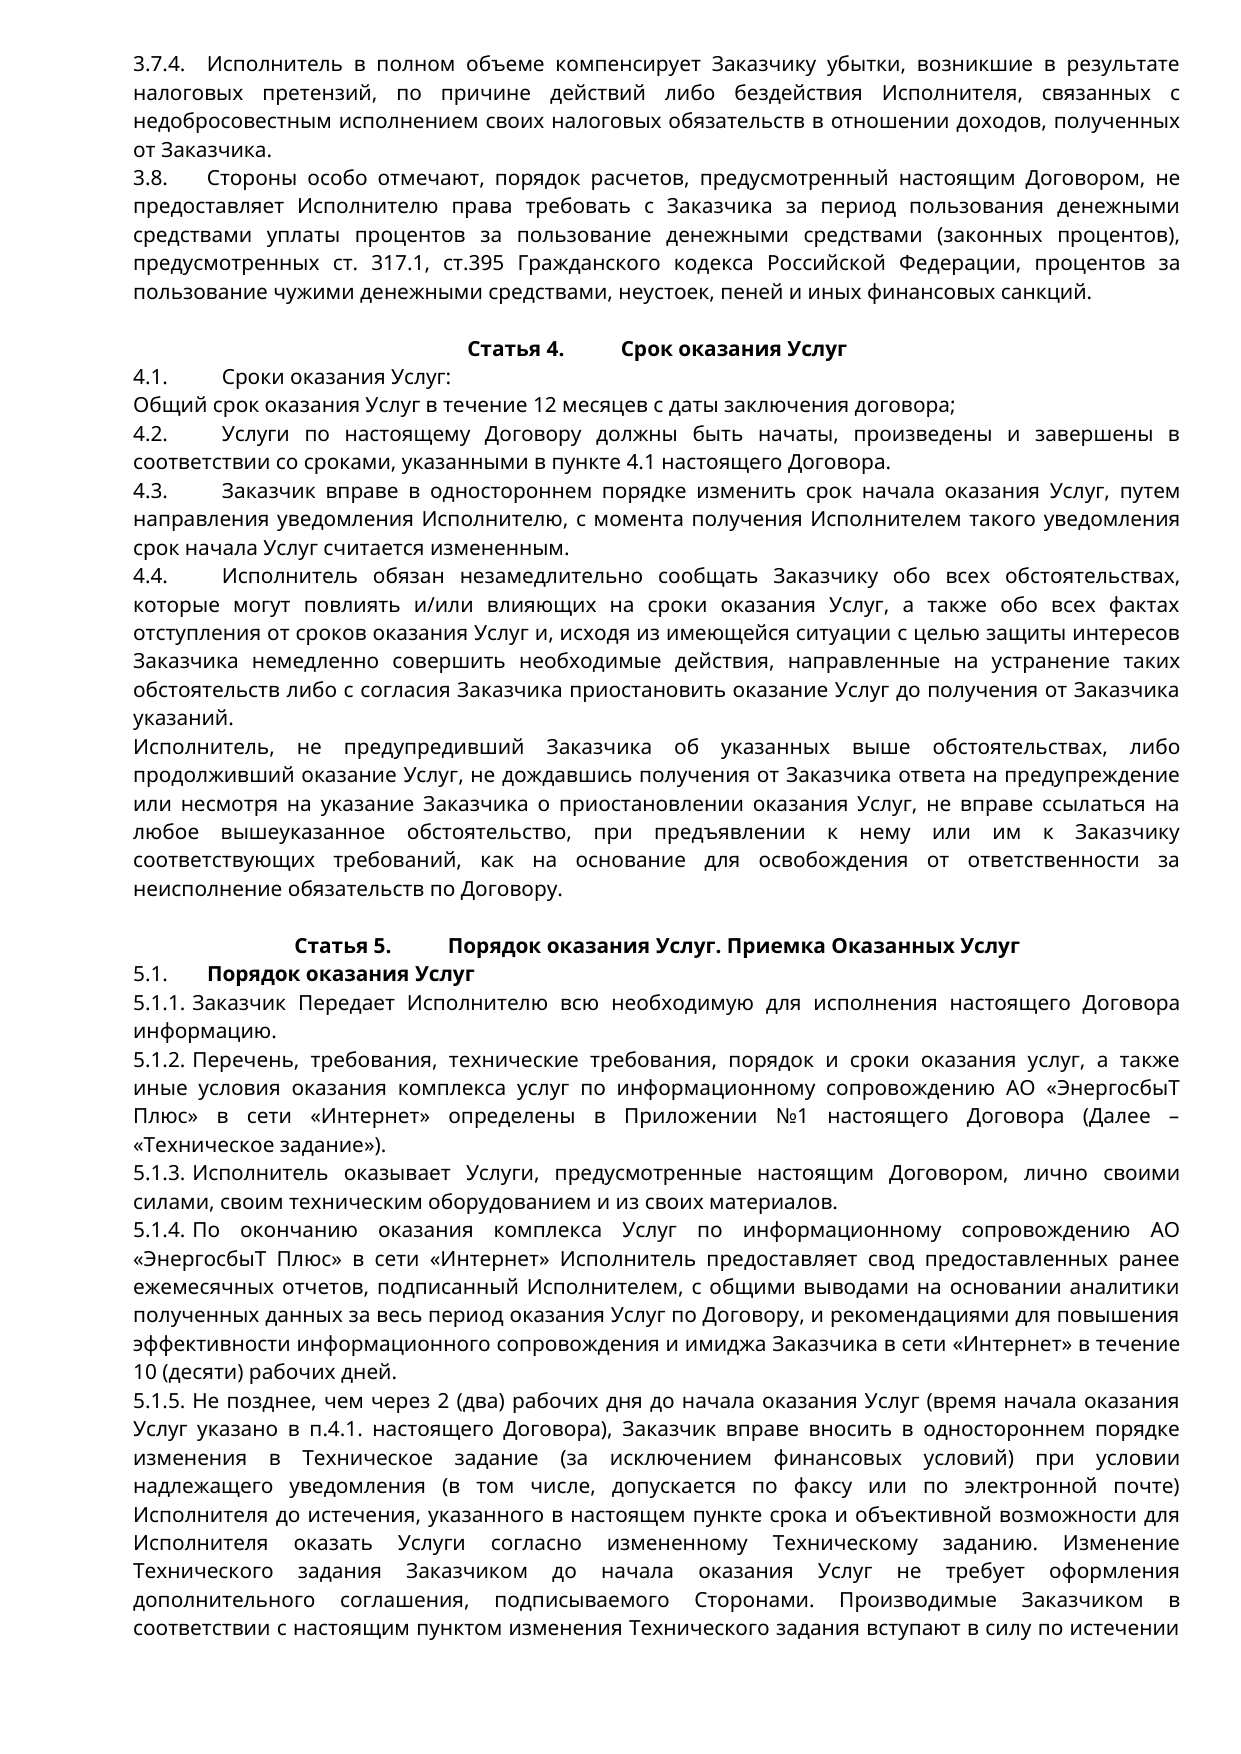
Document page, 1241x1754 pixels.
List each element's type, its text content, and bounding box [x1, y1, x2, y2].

list Сроки оказания Услуг: [133, 362, 1181, 391]
list Заказчик Передает Исполнителю всю необходимую для исполнения настоящего Договора информацию. [133, 988, 1181, 1045]
list Исполнитель обязан незамедлительно сообщать Заказчику обо всех обстоятельствах, которые могут повлиять и/или влияющих на сроки оказания Услуг, а также обо всех фактах отступления от сроков оказания Услуг и, исходя из имеющейся ситуации с целью защиты интересов Заказчика немедленно совершить необходимые действия, направленные на устранение таких обстоятельств либо с согласия Заказчика приостановить оказание Услуг до получения от Заказчика указаний. [133, 561, 1181, 732]
list Заказчик вправе в одностороннем порядке изменить срок начала оказания Услуг, путем направления уведомления Исполнителю, с момента получения Исполнителем такого уведомления срок начала Услуг считается измененным. [133, 476, 1181, 561]
list Стороны особо отмечают, порядок расчетов, предусмотренный настоящим Договором, не предоставляет Исполнителю права требовать с Заказчика за период пользования денежными средствами уплаты процентов за пользование денежными средствами (законных процентов), предусмотренных ст. 317.1, ст.395 Гражданского кодекса Российской Федерации, процентов за пользование чужими денежными средствами, неустоек, пеней и иных финансовых санкций. [133, 163, 1181, 305]
list Перечень, требования, технические требования, порядок и сроки оказания услуг, а также иные условия оказания комплекса услуг по информационному сопровождению АО «ЭнергосбыТ Плюс» в сети «Интернет» определены в Приложении №1 настоящего Договора (Далее – «Техническое задание»). [133, 1045, 1181, 1158]
text Исполнитель, не предупредивший Заказчика об указанных выше обстоятельствах, либо продолживший оказание Услуг, не дождавшись получения от Заказчика ответа на предупреждение или несмотря на указание Заказчика о приостановлении оказания Услуг, не вправе ссылаться на любое вышеуказанное обстоятельство, при предъявлении к нему или им к Заказчику соответствующих требований, как на основание для освобождения от ответственности за неисполнение обязательств по Договору. [133, 732, 1181, 902]
text Общий срок оказания Услуг в течение 12 месяцев с даты заключения договора; [133, 391, 1181, 419]
list Услуги по настоящему Договору должны быть начаты, произведены и завершены в соответствии со сроками, указанными в пункте 4.1 настоящего Договора. [133, 419, 1181, 476]
list Исполнитель в полном объеме компенсирует Заказчику убытки, возникшие в результате налоговых претензий, по причине действий либо бездействия Исполнителя, связанных с недобросовестным исполнением своих налоговых обязательств в отношении доходов, полученных от Заказчика. [133, 49, 1181, 163]
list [133, 1386, 1181, 1642]
subtitle Порядок оказания Услуг. Приемка Оказанных Услуг [133, 931, 1181, 959]
list Порядок оказания Услуг [133, 959, 1181, 988]
list Исполнитель оказывает Услуги, предусмотренные настоящим Договором, лично своими силами, своим техническим оборудованием и из своих материалов. [133, 1158, 1181, 1215]
subtitle Срок оказания Услуг [133, 334, 1181, 362]
list По окончанию оказания комплекса Услуг по информационному сопровождению АО «ЭнергосбыТ Плюс» в сети «Интернет» Исполнитель предоставляет свод предоставленных ранее ежемесячных отчетов, подписанный Исполнителем, с общими выводами на основании аналитики полученных данных за весь период оказания Услуг по Договору, и рекомендациями для повышения эффективности информационного сопровождения и имиджа Заказчика в сети «Интернет» в течение 10 (десяти) рабочих дней. [133, 1215, 1181, 1386]
